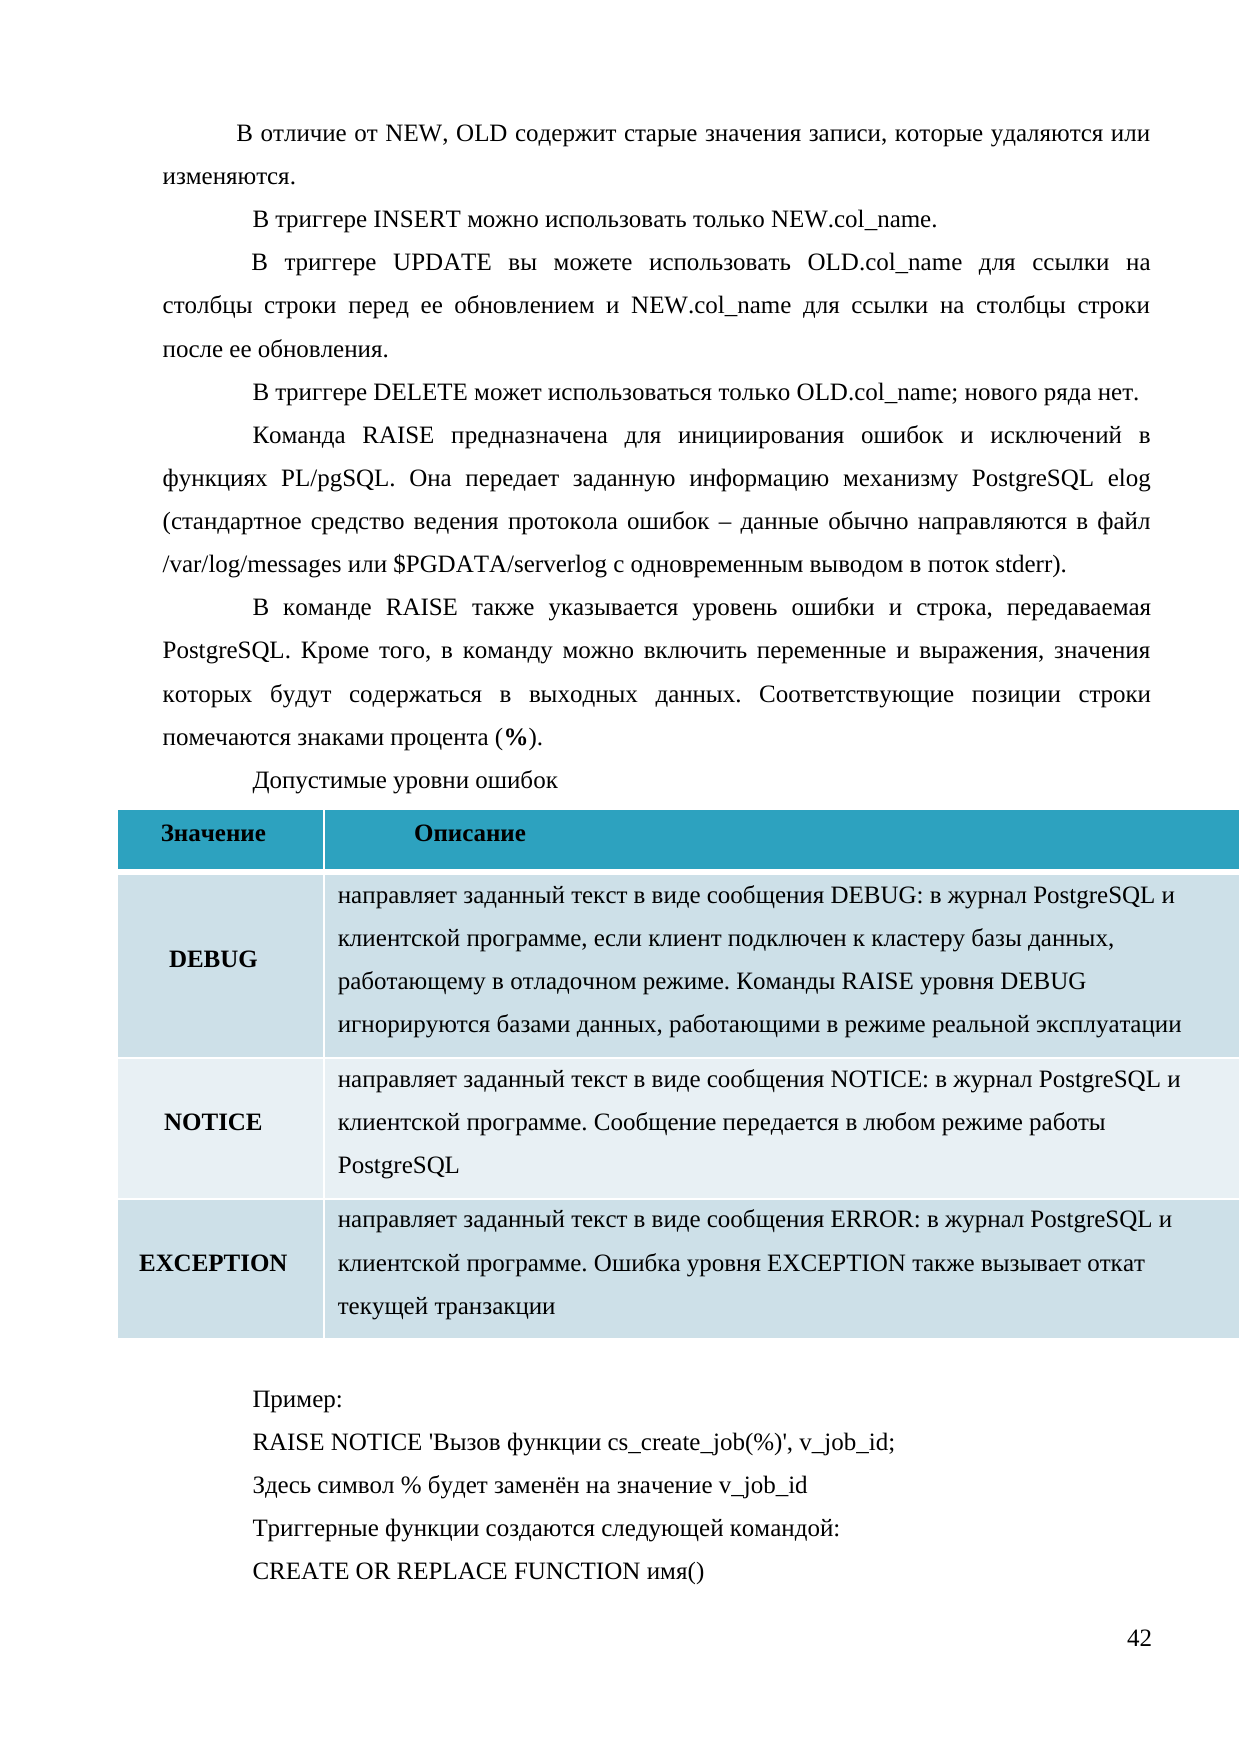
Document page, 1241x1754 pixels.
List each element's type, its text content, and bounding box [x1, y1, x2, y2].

text Триггерные функции создаются следующей командой: [252, 1513, 1152, 1542]
text В триггере UPDATE вы можете использовать OLD.col_name для ссылки на столбцы строки перед ее обновлением и NEW.col_name для ссылки на столбцы строки после ее обновления. [162, 247, 1152, 362]
text В отличие от NEW, OLD содержит старые значения записи, которые удаляются или изменяются. [162, 118, 1152, 190]
text Команда RAISE предназначена для инициирования ошибок и исключений в функциях PL/pgSQL. Она передает заданную информацию механизму PostgreSQL elog (стандартное средство ведения протокола ошибок – данные обычно направляются в файл /var/log/messages или $PGDATA/serverlog с одновременным выводом в поток stderr). [162, 420, 1152, 578]
text В триггере DELETE может использоваться только OLD.col_name; нового ряда нет. [162, 377, 1152, 406]
table_cell DEBUG [118, 875, 323, 1057]
text В команде RAISE также указывается уровень ошибки и строка, передаваемая PostgreSQL. Кроме того, в команду можно включить переменные и выражения, значения которых будут содержаться в выходных данных. Соответствующие позиции строки помечаются знаками процента (%). [162, 592, 1152, 751]
text CREATE OR REPLACE FUNCTION имя() [252, 1556, 1152, 1585]
text Допустимые уровни ошибок [162, 765, 1152, 794]
text В триггере INSERT можно использовать только NEW.col_name. [252, 204, 1152, 233]
text Пример: [162, 1384, 1152, 1412]
table_header Описание [325, 810, 1239, 869]
text Здесь символ % будет заменён на значение v_job_id [252, 1470, 1152, 1499]
table_header Значение [118, 810, 323, 869]
text RAISE NOTICE 'Вызов функции cs_create_job(%)', v_job_id; [252, 1427, 1152, 1456]
table_cell NOTICE [118, 1059, 323, 1198]
table_cell EXCEPTION [118, 1200, 323, 1338]
table_cell направляет заданный текст в виде сообщения NOTICE: в журнал PostgreSQL и клиентской программе. Сообщение передается в любом режиме работы PostgreSQL [325, 1059, 1239, 1198]
table_cell направляет заданный текст в виде сообщения DEBUG: в журнал PostgreSQL и клиентской программе, если клиент подключен к кластеру базы данных, работающему в отладочном режиме. Команды RAISE уровня DEBUG игнорируются базами данных, работающими в режиме реальной эксплуатации [325, 875, 1239, 1057]
table_cell направляет заданный текст в виде сообщения ERROR: в журнал PostgreSQL и клиентской программе. Ошибка уровня EXCEPTION также вызывает откат текущей транзакции [325, 1200, 1239, 1338]
